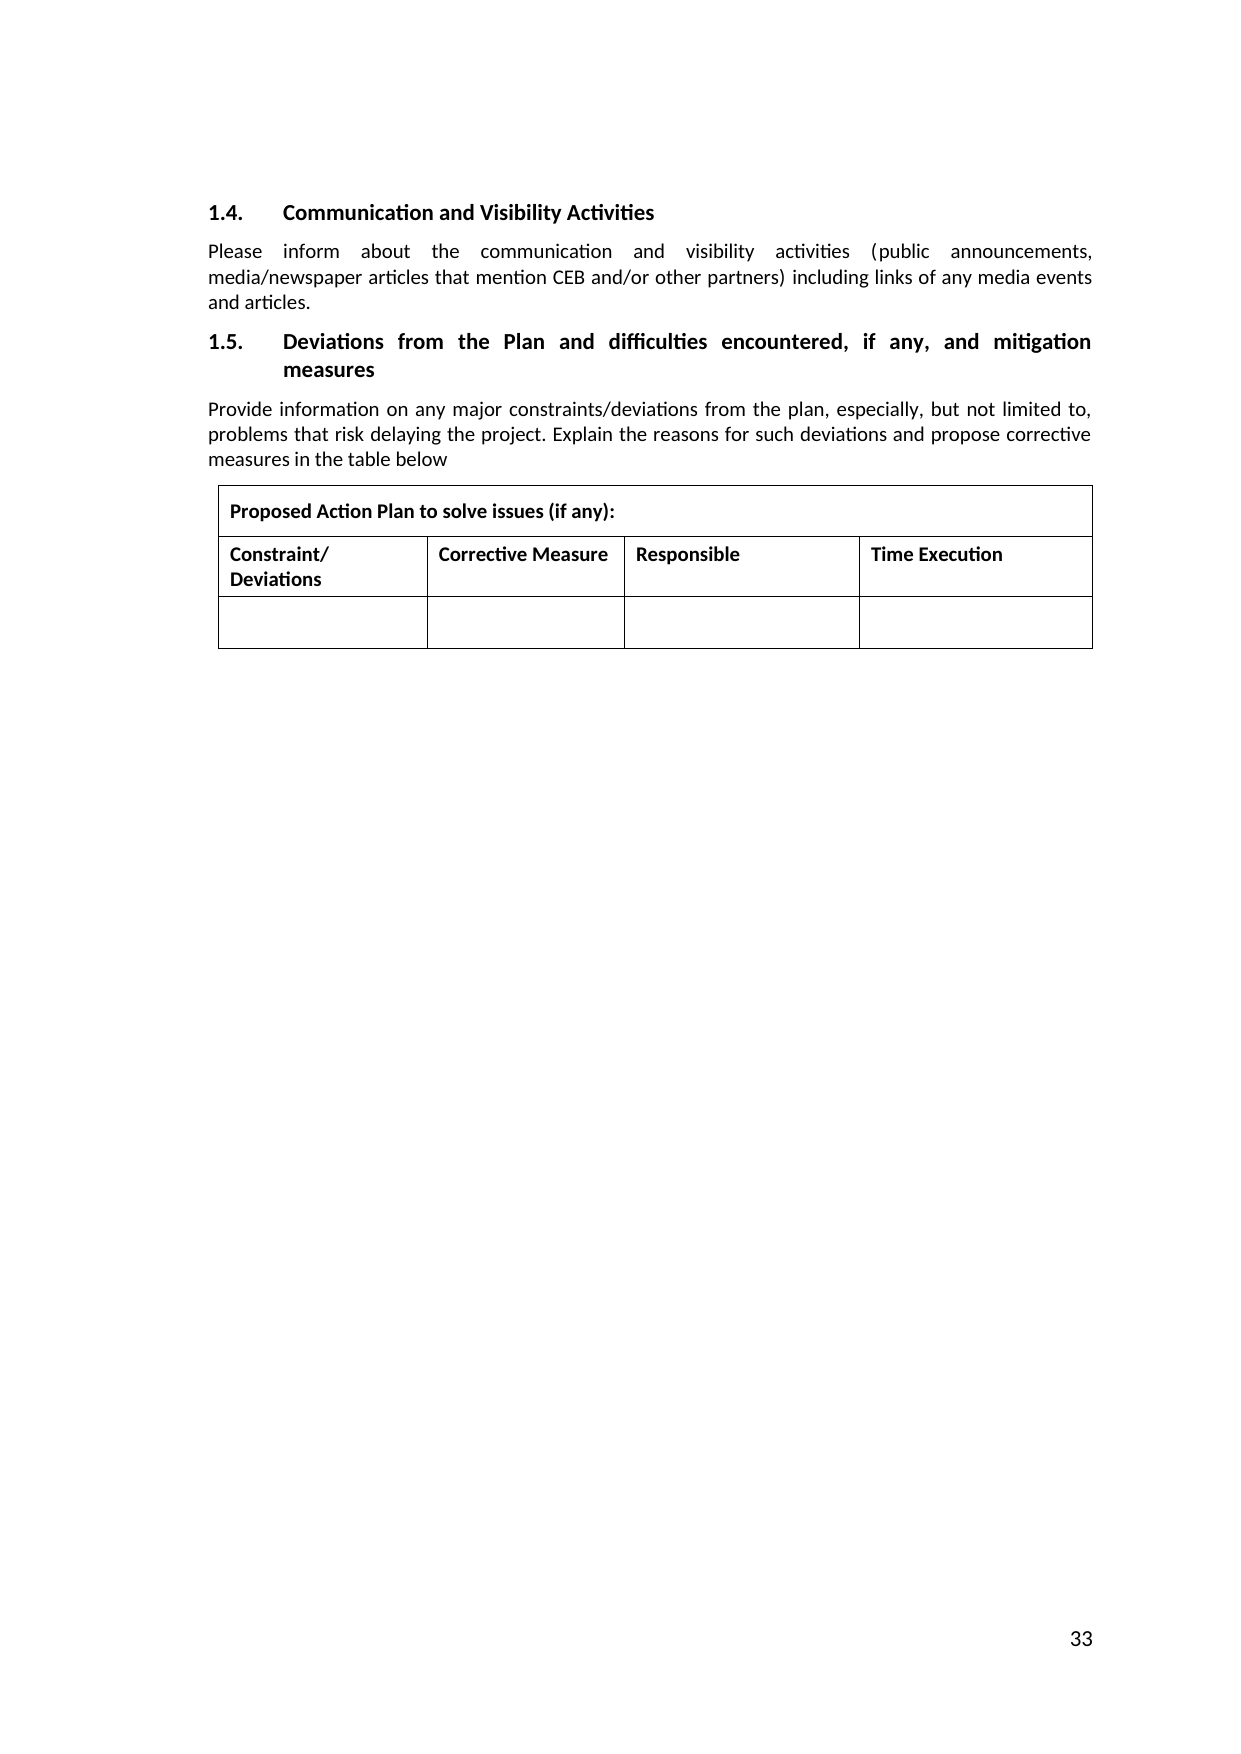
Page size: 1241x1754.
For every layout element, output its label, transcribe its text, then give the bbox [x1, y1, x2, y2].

table_cell Corrective Measure [428, 537, 624, 596]
table_cell Responsible [625, 537, 859, 596]
table_header Proposed Action Plan to solve issues (if any): [219, 486, 1092, 536]
subtitle Deviations from the Plan and difficulties encountered, if any, and mitigation measures [208, 327, 1093, 383]
table_cell [625, 597, 859, 648]
table_cell [860, 597, 1092, 648]
text Provide information on any major constraints/deviations from the plan, especially, but not limited to, problems that risk delaying the project. Explain the reasons for such deviations and propose corrective measures in the table below [208, 396, 1093, 472]
subtitle Communication and Visibility Activities [208, 198, 1093, 226]
table_cell Constraint/ Deviations [219, 537, 427, 596]
table_cell [219, 597, 427, 648]
table_cell Time Execution [860, 537, 1092, 596]
table_cell [428, 597, 624, 648]
text Please inform about the communication and visibility activities (public announcements, media/newspaper articles that mention CEB and/or other partners) including links of any media events and articles. [208, 238, 1093, 315]
